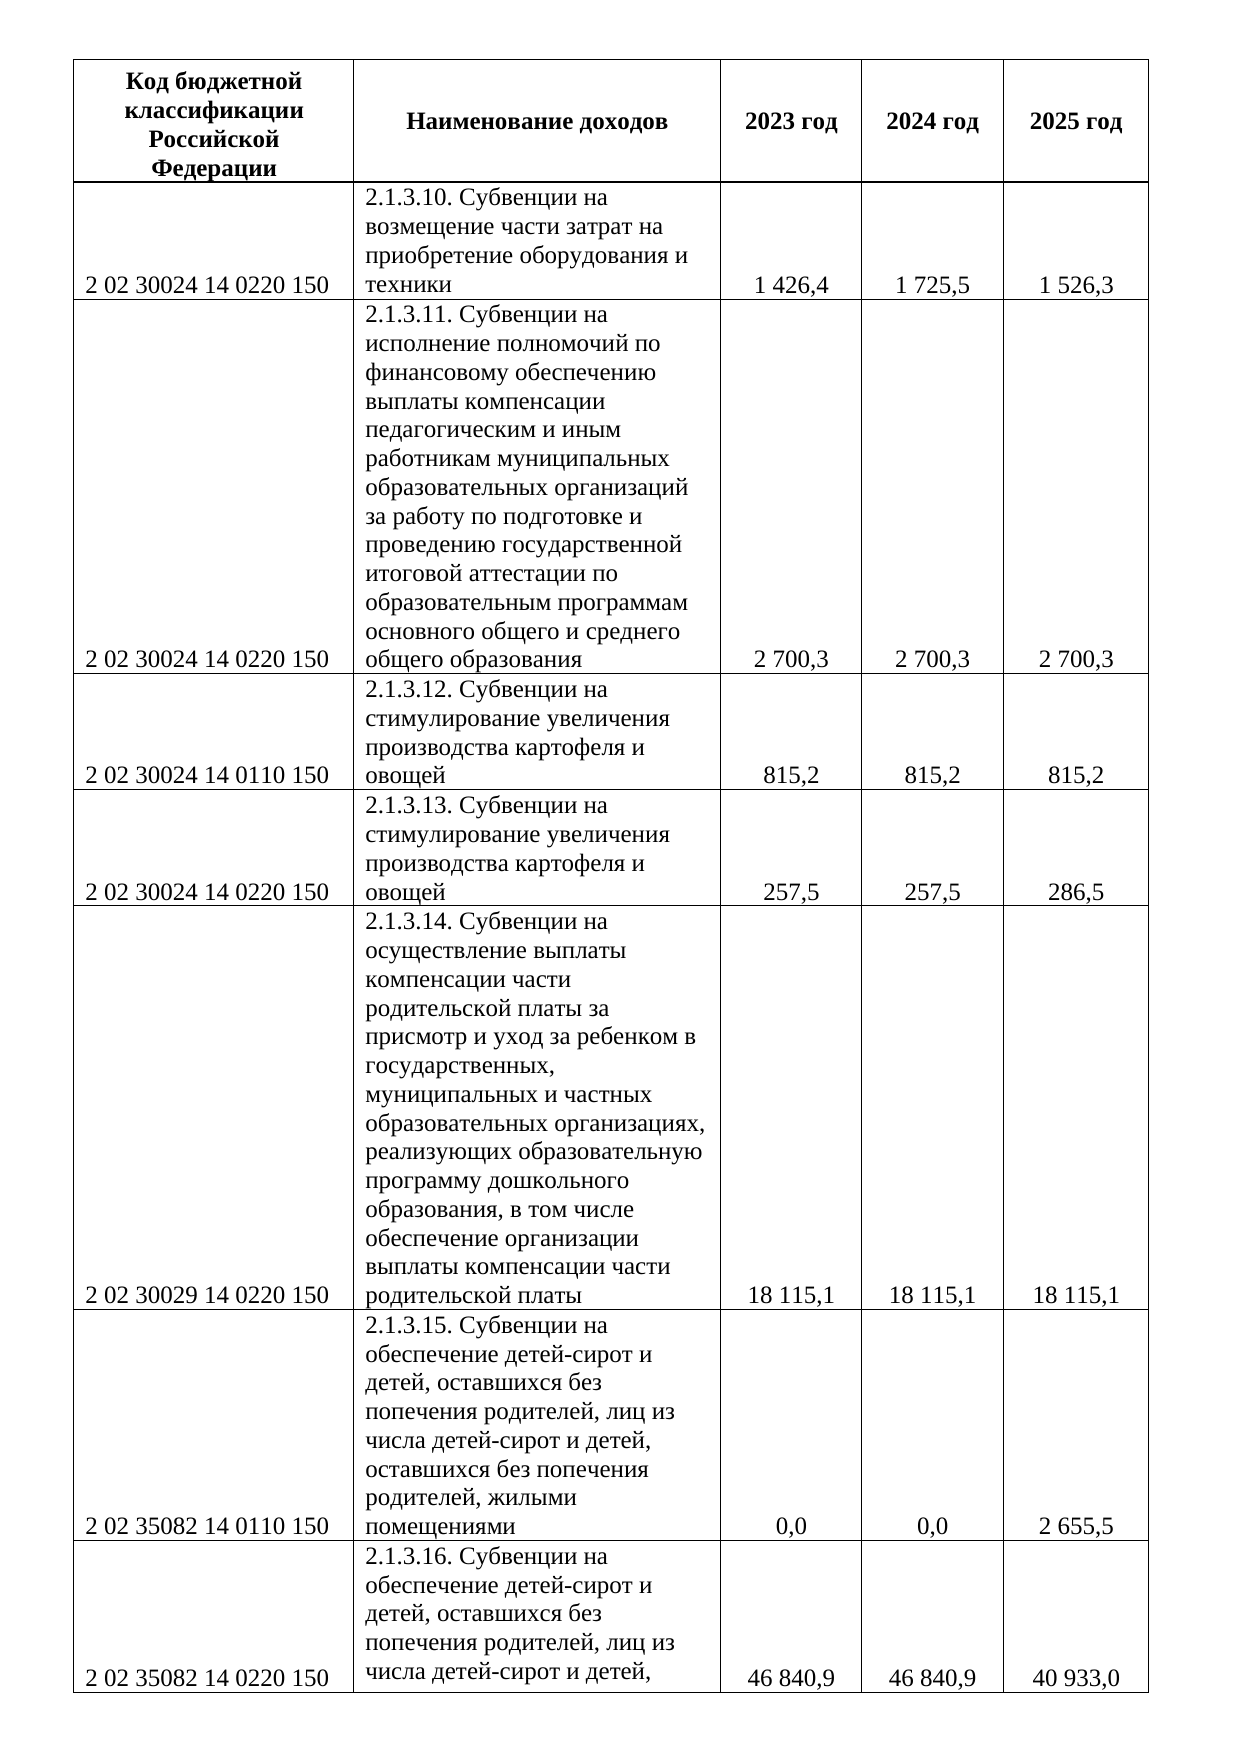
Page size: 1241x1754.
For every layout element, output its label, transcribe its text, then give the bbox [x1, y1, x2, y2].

table_cell 257,5 [721, 790, 861, 905]
table_header 2025 год [1004, 60, 1148, 181]
table_cell 815,2 [721, 674, 861, 789]
table_cell 46 840,9 [721, 1541, 861, 1692]
table_cell 2.1.3.11. Субвенции на исполнение полномочий по финансовому обеспечению выплаты компенсации педагогическим и иным работникам муниципальных образовательных организаций за работу по подготовке и проведению государственной итоговой аттестации по образовательным программам основного общего и среднего общего образования [354, 300, 720, 673]
table_cell 2 655,5 [1004, 1310, 1148, 1540]
table_cell 18 115,1 [1004, 906, 1148, 1309]
table_cell 2 02 35082 14 0220 150 [74, 1541, 353, 1692]
table_cell 1 725,5 [862, 183, 1003, 298]
table_cell 2 02 35082 14 0110 150 [74, 1310, 353, 1540]
table_cell 2 02 30024 14 0220 150 [74, 790, 353, 905]
table_cell 286,5 [1004, 790, 1148, 905]
table_cell 2 02 30024 14 0110 150 [74, 674, 353, 789]
table_cell 2.1.3.12. Субвенции на стимулирование увеличения производства картофеля и овощей [354, 674, 720, 789]
table_cell 1 526,3 [1004, 183, 1148, 298]
table_cell 2 700,3 [721, 300, 861, 673]
table_cell 1 426,4 [721, 183, 861, 298]
table_cell 18 115,1 [721, 906, 861, 1309]
table_header Код бюджетной классификации Российской Федерации [74, 60, 353, 181]
table_cell 2.1.3.14. Субвенции на осуществление выплаты компенсации части родительской платы за присмотр и уход за ребенком в государственных, муниципальных и частных образовательных организациях, реализующих образовательную программу дошкольного образования, в том числе обеспечение организации выплаты компенсации части родительской платы [354, 906, 720, 1309]
table_cell 815,2 [1004, 674, 1148, 789]
table_header Наименование доходов [354, 60, 720, 181]
table_cell 2 02 30029 14 0220 150 [74, 906, 353, 1309]
table_cell 0,0 [721, 1310, 861, 1540]
table_cell 2 700,3 [1004, 300, 1148, 673]
table_cell 0,0 [862, 1310, 1003, 1540]
table_cell 2.1.3.10. Субвенции на возмещение части затрат на приобретение оборудования и техники [354, 183, 720, 298]
table_cell 18 115,1 [862, 906, 1003, 1309]
table_cell 2 02 30024 14 0220 150 [74, 183, 353, 298]
table_cell 815,2 [862, 674, 1003, 789]
table_cell 2.1.3.13. Субвенции на стимулирование увеличения производства картофеля и овощей [354, 790, 720, 905]
table_cell 2 02 30024 14 0220 150 [74, 300, 353, 673]
table_header 2024 год [862, 60, 1003, 181]
table_cell 2.1.3.15. Субвенции на обеспечение детей-сирот и детей, оставшихся без попечения родителей, лиц из числа детей-сирот и детей, оставшихся без попечения родителей, жилыми помещениями [354, 1310, 720, 1540]
table_header 2023 год [721, 60, 861, 181]
table_cell 46 840,9 [862, 1541, 1003, 1692]
table_cell 2 700,3 [862, 300, 1003, 673]
table_cell 40 933,0 [1004, 1541, 1148, 1692]
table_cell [354, 1541, 720, 1692]
table_cell 257,5 [862, 790, 1003, 905]
